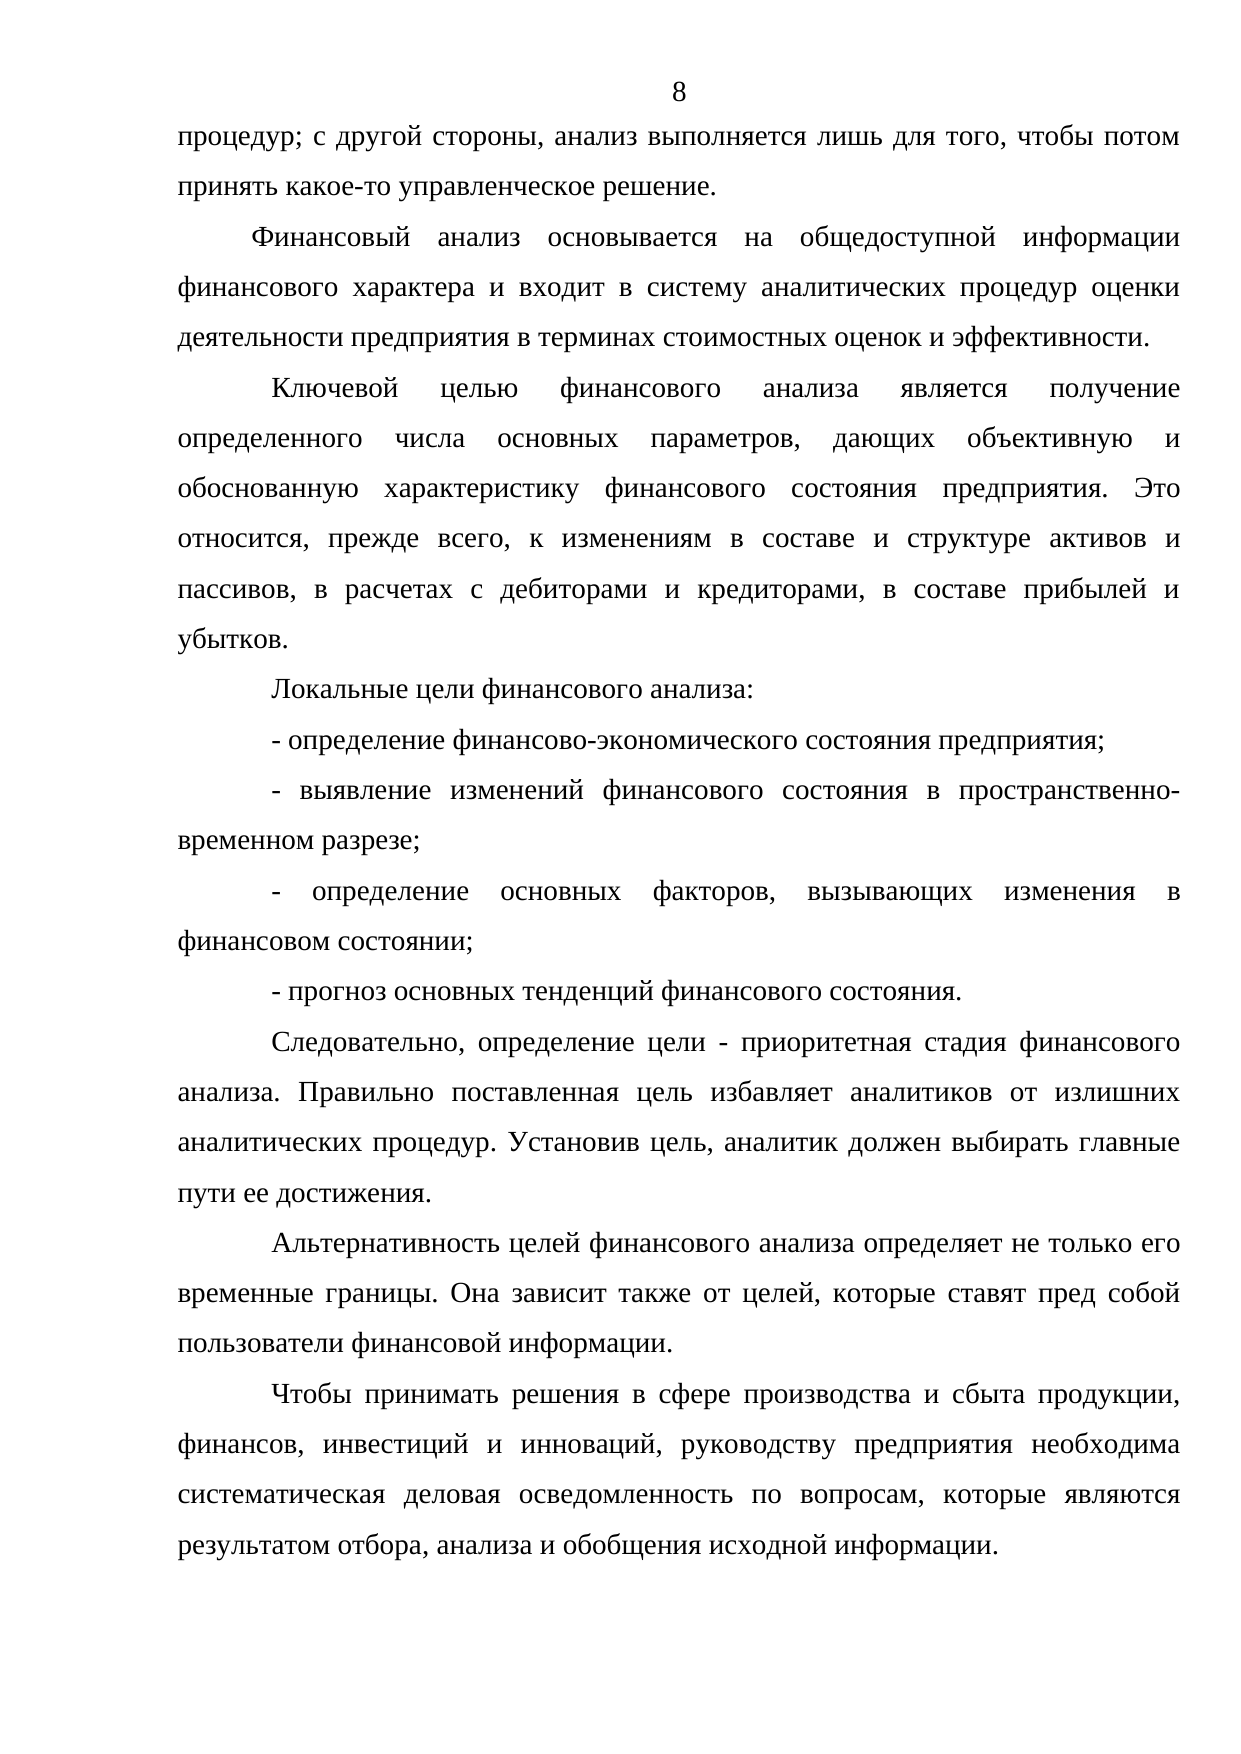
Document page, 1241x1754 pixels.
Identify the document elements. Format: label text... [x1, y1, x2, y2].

text Финансовый анализ основывается на общедоступной информации финансового характера и входит в систему аналитических процедур оценки деятельности предприятия в терминах стоимостных оценок и эффективности. [177, 219, 1181, 353]
text - прогноз основных тенденций финансового состояния. [177, 973, 1181, 1007]
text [177, 118, 1181, 202]
text Локальные цели финансового анализа: [177, 672, 1181, 705]
text Следовательно, определение цели - приоритетная стадия финансового анализа. Правильно поставленная цель избавляет аналитиков от излишних аналитических процедур. Установив цель, аналитик должен выбирать главные пути ее достижения. [177, 1024, 1181, 1208]
text Альтернативность целей финансового анализа определяет не только его временные границы. Она зависит также от целей, которые ставят пред собой пользователи финансовой информации. [177, 1225, 1181, 1359]
text - выявление изменений финансового состояния в пространственно-временном разрезе; [177, 772, 1181, 856]
text Чтобы принимать решения в сфере производства и сбыта продукции, финансов, инвестиций и инноваций, руководству предприятия необходима систематическая деловая осведомленность по вопросам, которые являются результатом отбора, анализа и обобщения исходной информации. [177, 1376, 1181, 1560]
text - определение финансово-экономического состояния предприятия; [177, 722, 1181, 755]
text - определение основных факторов, вызывающих изменения в финансовом состоянии; [177, 873, 1181, 957]
text Ключевой целью финансового анализа является получение определенного числа основных параметров, дающих объективную и обоснованную характеристику финансового состояния предприятия. Это относится, прежде всего, к изменениям в составе и структуре активов и пассивов, в расчетах с дебиторами и кредиторами, в составе прибылей и убытков. [177, 370, 1181, 655]
